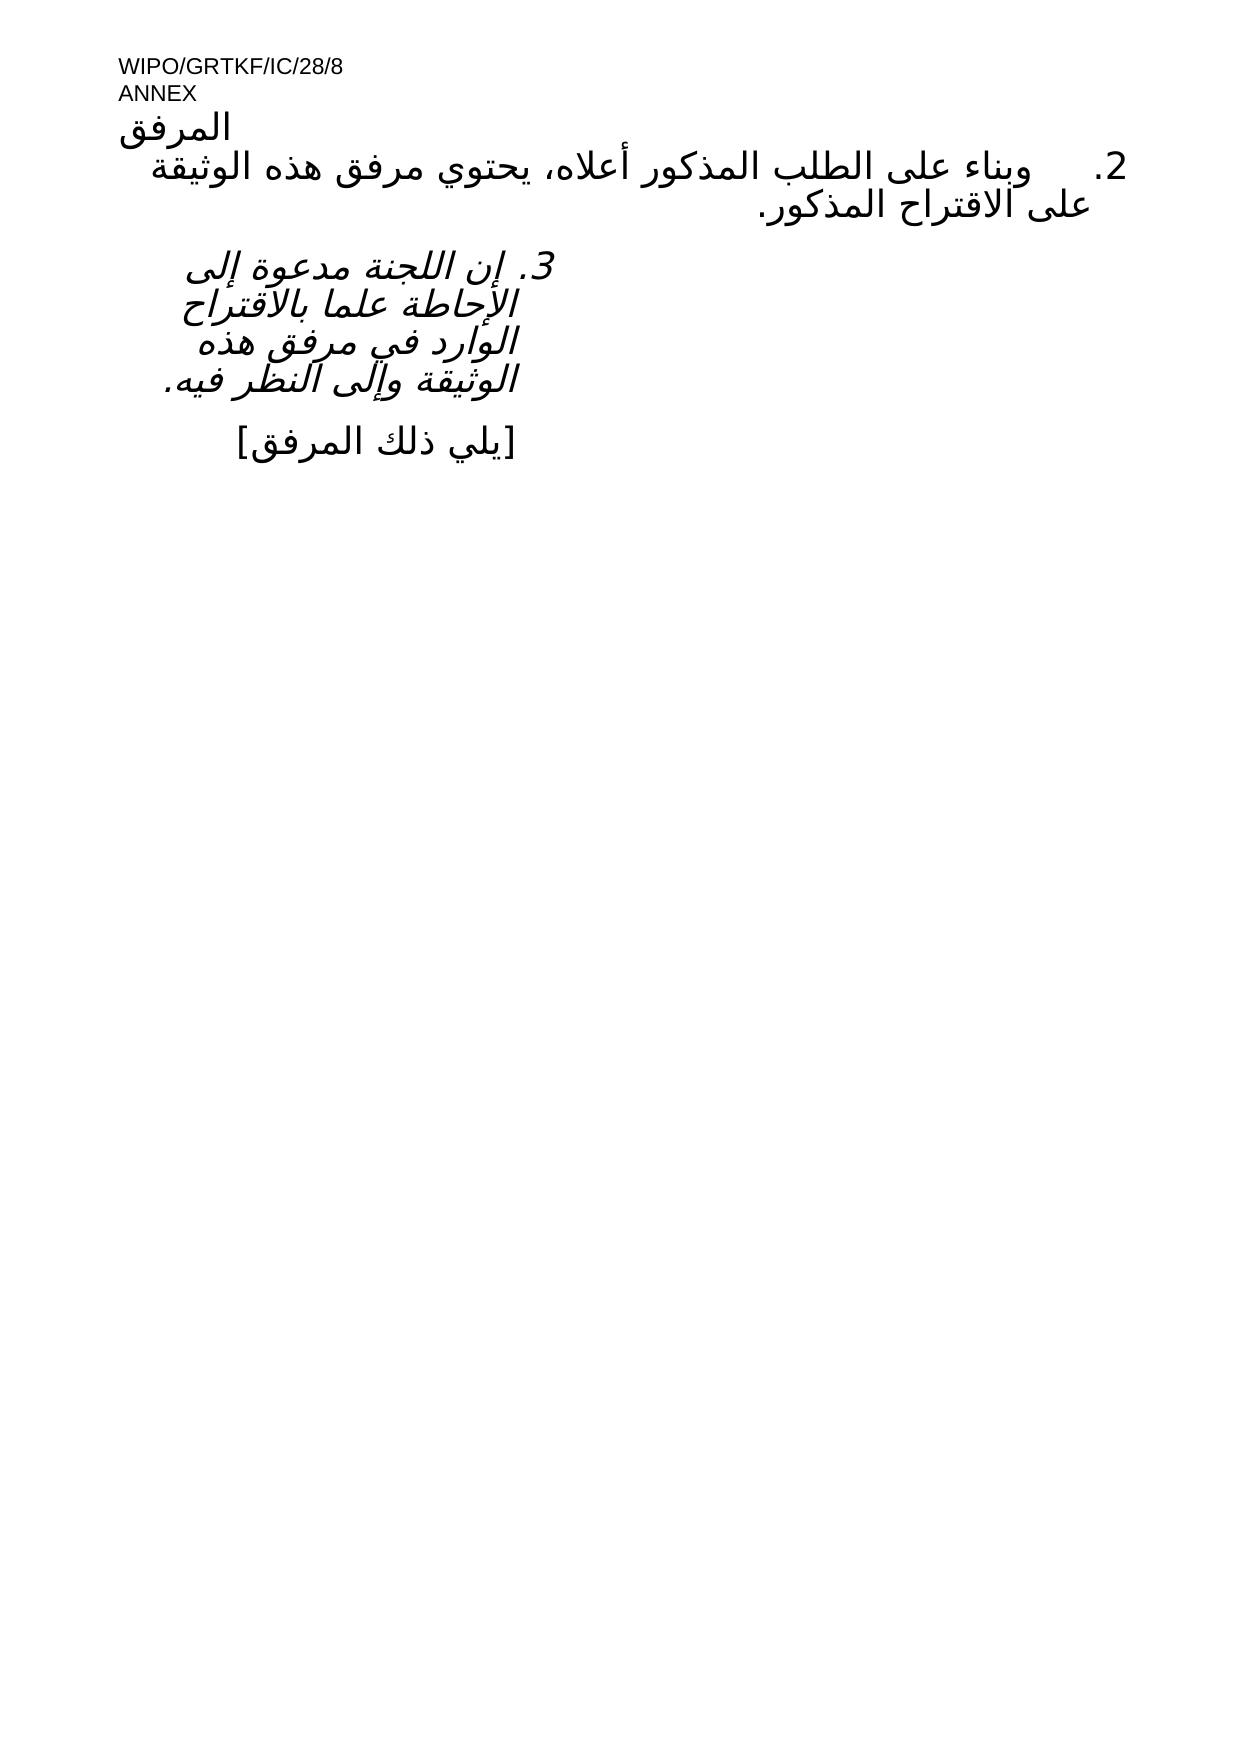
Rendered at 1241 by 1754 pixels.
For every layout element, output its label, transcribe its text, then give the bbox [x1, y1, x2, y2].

text [يلي ذلك المرفق] [118, 424, 516, 462]
text وبناء على الطلب المذكور أعلاه، يحتوي مرفق هذه الوثيقة على الاقتراح المذكور. [118, 149, 1092, 224]
text إن اللجنة مدعوة إلى الإحاطة علما بالاقتراح الوارد في مرفق هذه الوثيقة وإلى النظر فيه. [118, 249, 516, 399]
